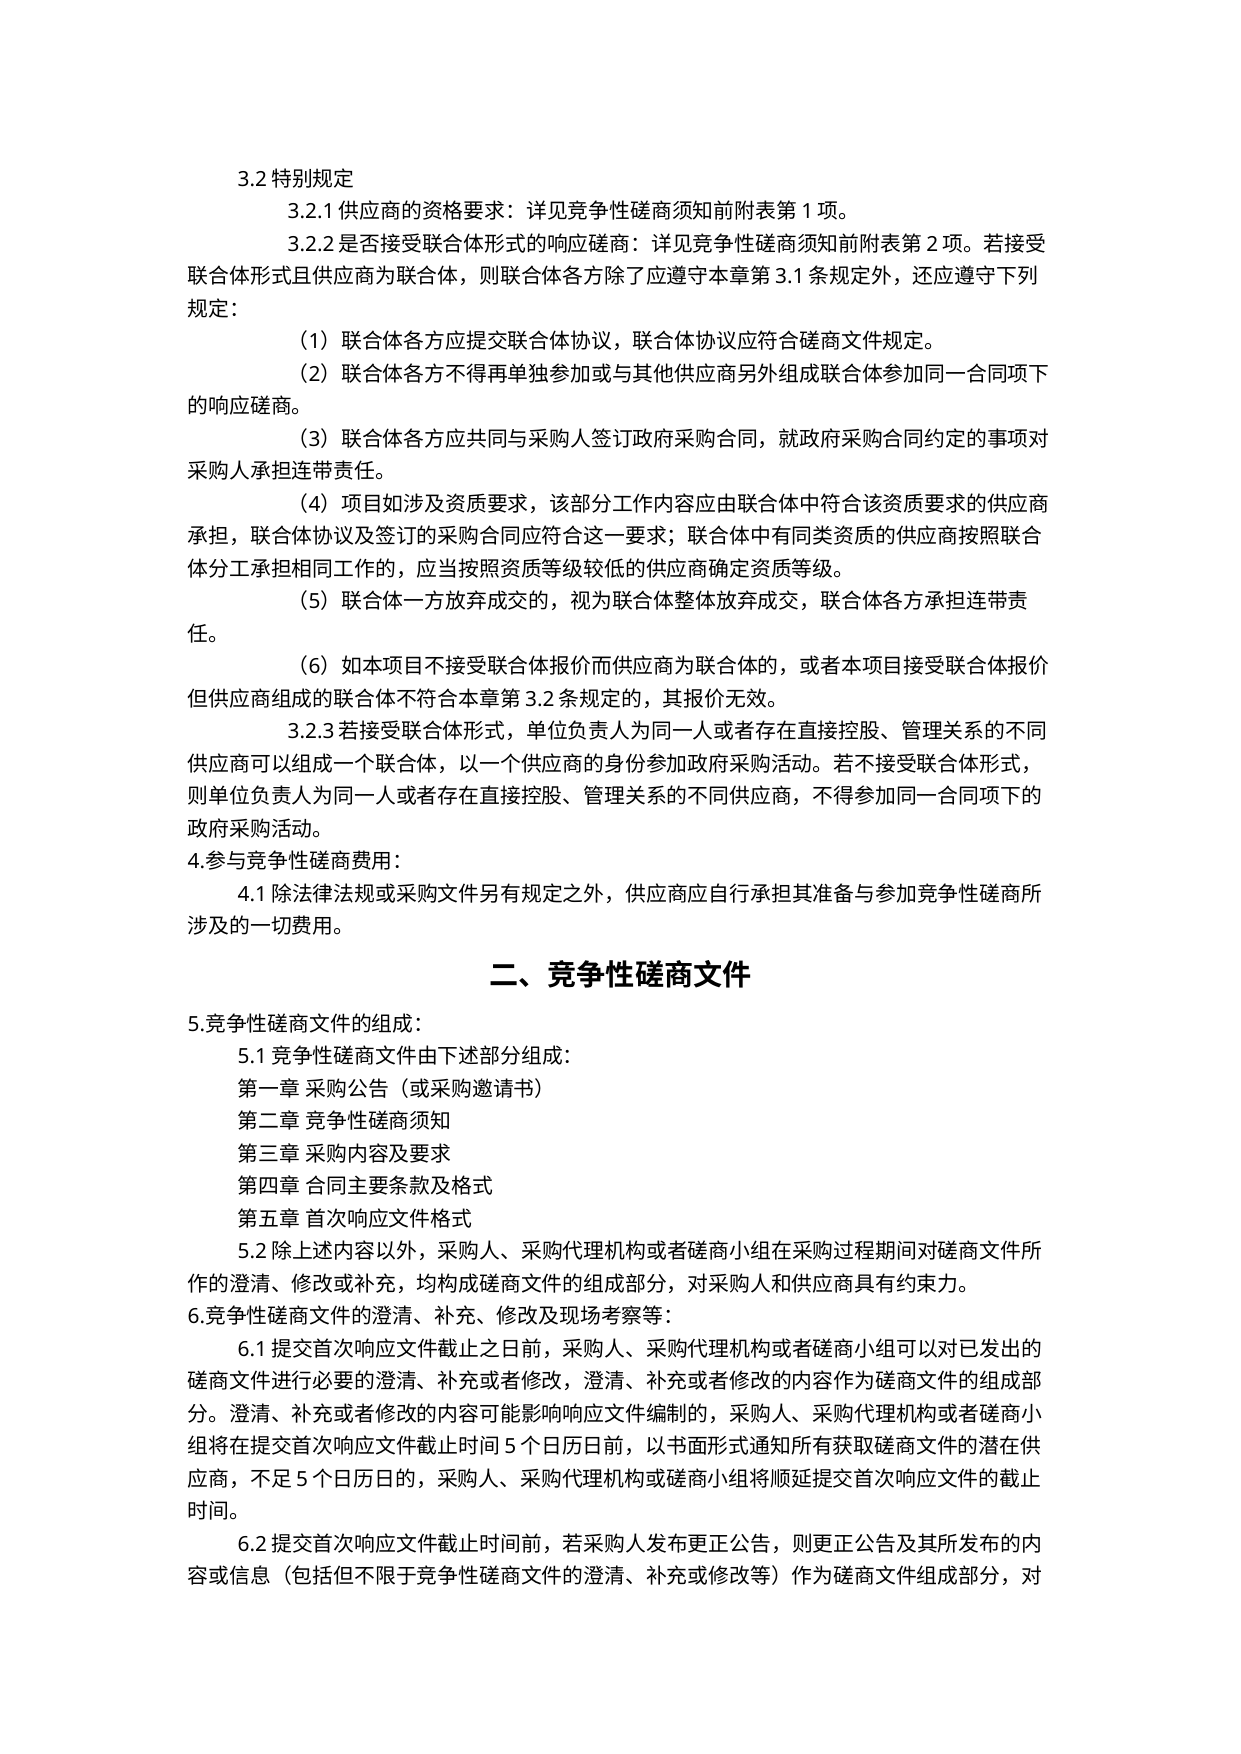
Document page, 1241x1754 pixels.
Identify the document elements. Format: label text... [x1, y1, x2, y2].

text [187, 1527, 1053, 1592]
text （5）联合体一方放弃成交的，视为联合体整体放弃成交，联合体各方承担连带责任。 [187, 584, 1053, 649]
text 3.2.2是否接受联合体形式的响应磋商：详见竞争性磋商须知前附表第2项。若接受联合体形式且供应商为联合体，则联合体各方除了应遵守本章第3.1条规定外，还应遵守下列规定： [187, 227, 1053, 324]
text 第五章 首次响应文件格式 [187, 1202, 1053, 1234]
text 二、竞争性磋商文件 [187, 942, 1053, 1007]
text 6.1提交首次响应文件截止之日前，采购人、采购代理机构或者磋商小组可以对已发出的磋商文件进行必要的澄清、补充或者修改，澄清、补充或者修改的内容作为磋商文件的组成部分。澄清、补充或者修改的内容可能影响响应文件编制的，采购人、采购代理机构或者磋商小组将在提交首次响应文件截止时间5个日历日前，以书面形式通知所有获取磋商文件的潜在供应商，不足5个日历日的，采购人、采购代理机构或磋商小组将顺延提交首次响应文件的截止时间。 [187, 1332, 1053, 1527]
text （6）如本项目不接受联合体报价而供应商为联合体的，或者本项目接受联合体报价但供应商组成的联合体不符合本章第3.2条规定的，其报价无效。 [187, 649, 1053, 714]
text 5.1竞争性磋商文件由下述部分组成： [187, 1039, 1053, 1072]
text 3.2.1供应商的资格要求：详见竞争性磋商须知前附表第1项。 [187, 194, 1053, 227]
text 4.1除法律法规或采购文件另有规定之外，供应商应自行承担其准备与参加竞争性磋商所涉及的一切费用。 [187, 877, 1053, 942]
text （1）联合体各方应提交联合体协议，联合体协议应符合磋商文件规定。 [187, 324, 1053, 357]
text 第二章 竞争性磋商须知 [187, 1104, 1053, 1137]
text （4）项目如涉及资质要求，该部分工作内容应由联合体中符合该资质要求的供应商承担，联合体协议及签订的采购合同应符合这一要求；联合体中有同类资质的供应商按照联合体分工承担相同工作的，应当按照资质等级较低的供应商确定资质等级。 [187, 487, 1053, 584]
text 6.竞争性磋商文件的澄清、补充、修改及现场考察等： [187, 1299, 1053, 1332]
text 3.2特别规定 [187, 162, 1053, 194]
text 5.竞争性磋商文件的组成： [187, 1007, 1053, 1039]
text 3.2.3若接受联合体形式，单位负责人为同一人或者存在直接控股、管理关系的不同供应商可以组成一个联合体，以一个供应商的身份参加政府采购活动。若不接受联合体形式，则单位负责人为同一人或者存在直接控股、管理关系的不同供应商，不得参加同一合同项下的政府采购活动。 [187, 714, 1053, 844]
text 第一章 采购公告（或采购邀请书） [187, 1072, 1053, 1104]
text （2）联合体各方不得再单独参加或与其他供应商另外组成联合体参加同一合同项下的响应磋商。 [187, 357, 1053, 422]
text 第四章 合同主要条款及格式 [187, 1169, 1053, 1202]
text 第三章 采购内容及要求 [187, 1137, 1053, 1169]
text （3）联合体各方应共同与采购人签订政府采购合同，就政府采购合同约定的事项对采购人承担连带责任。 [187, 422, 1053, 487]
text 4.参与竞争性磋商费用： [187, 844, 1053, 877]
text 5.2除上述内容以外，采购人、采购代理机构或者磋商小组在采购过程期间对磋商文件所作的澄清、修改或补充，均构成磋商文件的组成部分，对采购人和供应商具有约束力。 [187, 1234, 1053, 1299]
